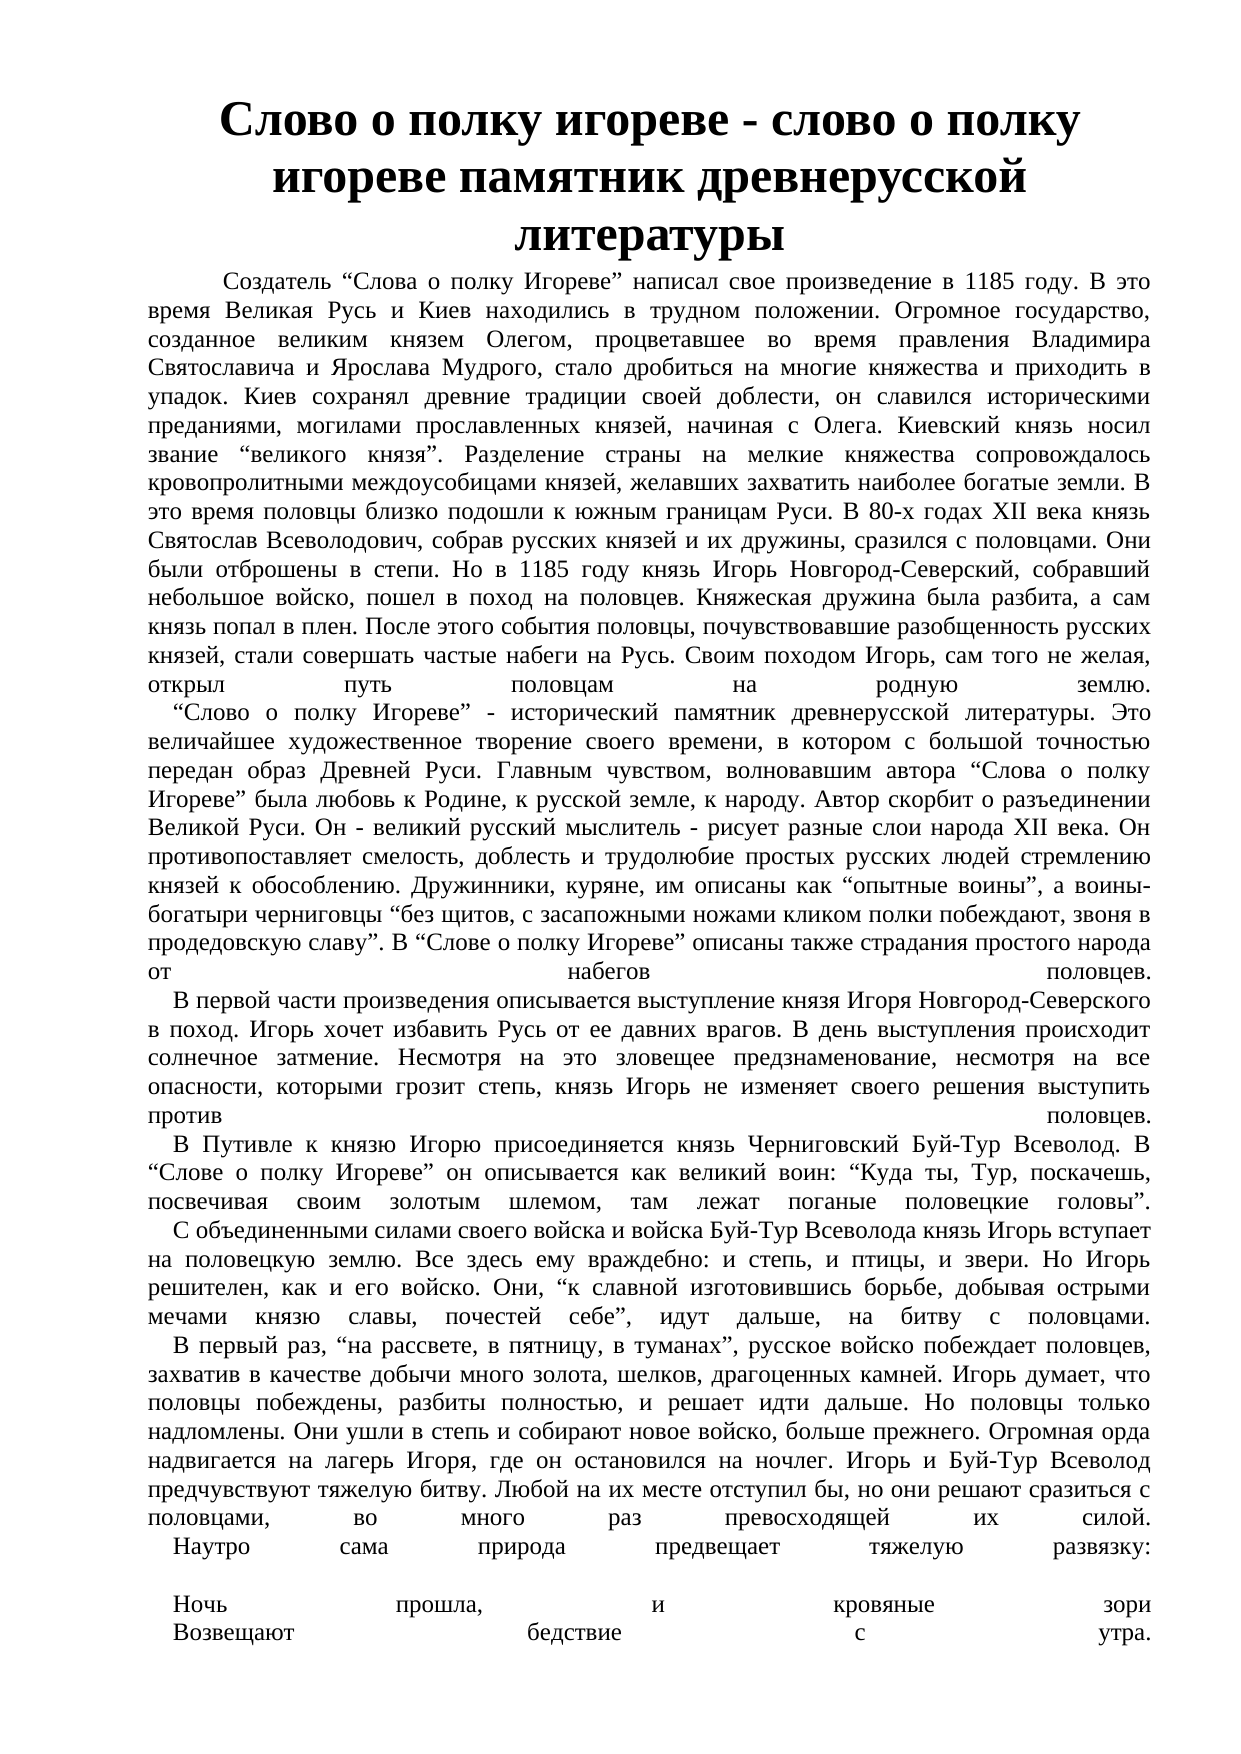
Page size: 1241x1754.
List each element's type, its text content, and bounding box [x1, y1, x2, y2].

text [148, 266, 1152, 1646]
subtitle Слово о полку игореве - слово о полку игореве памятник древнерусской литературы [148, 88, 1152, 261]
